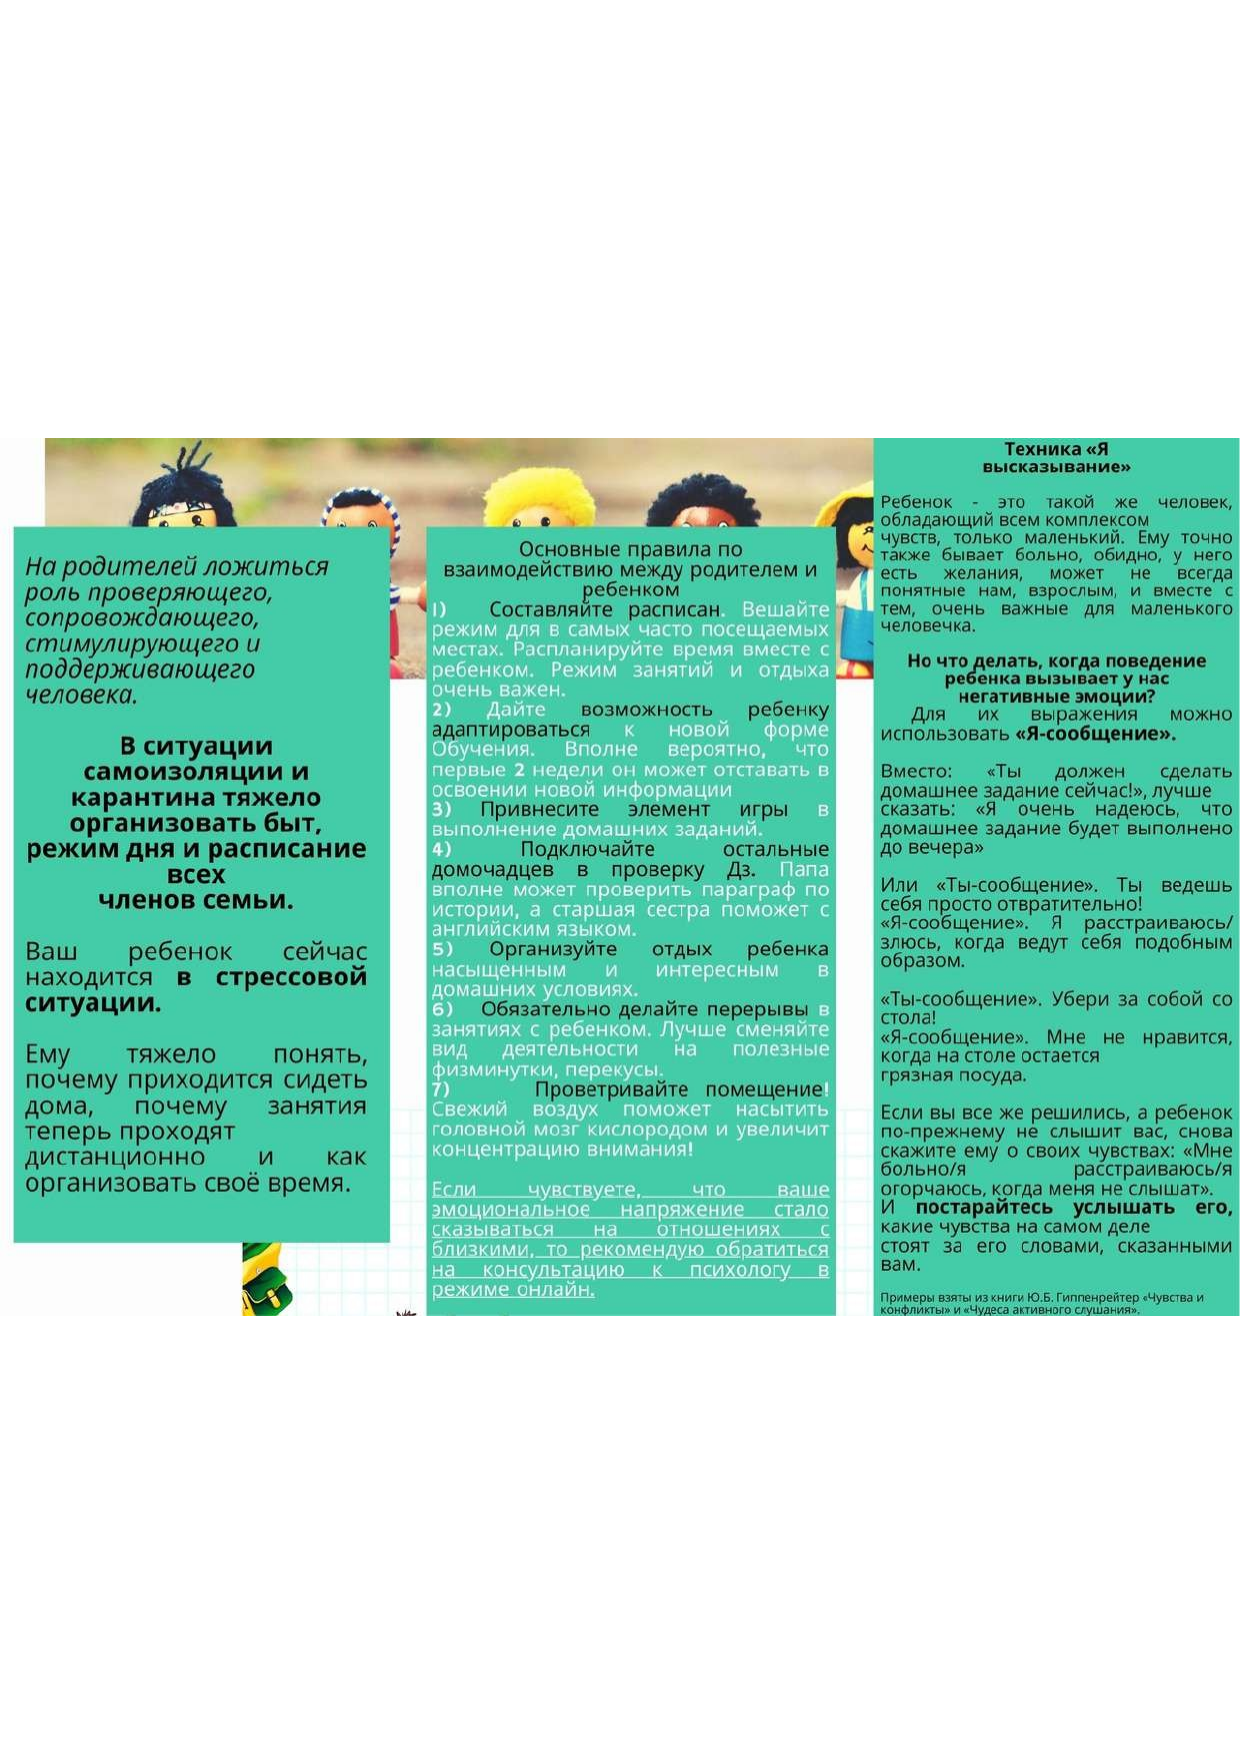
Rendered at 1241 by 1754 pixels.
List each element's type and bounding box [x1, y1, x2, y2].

picture [0, 438, 1240, 1316]
